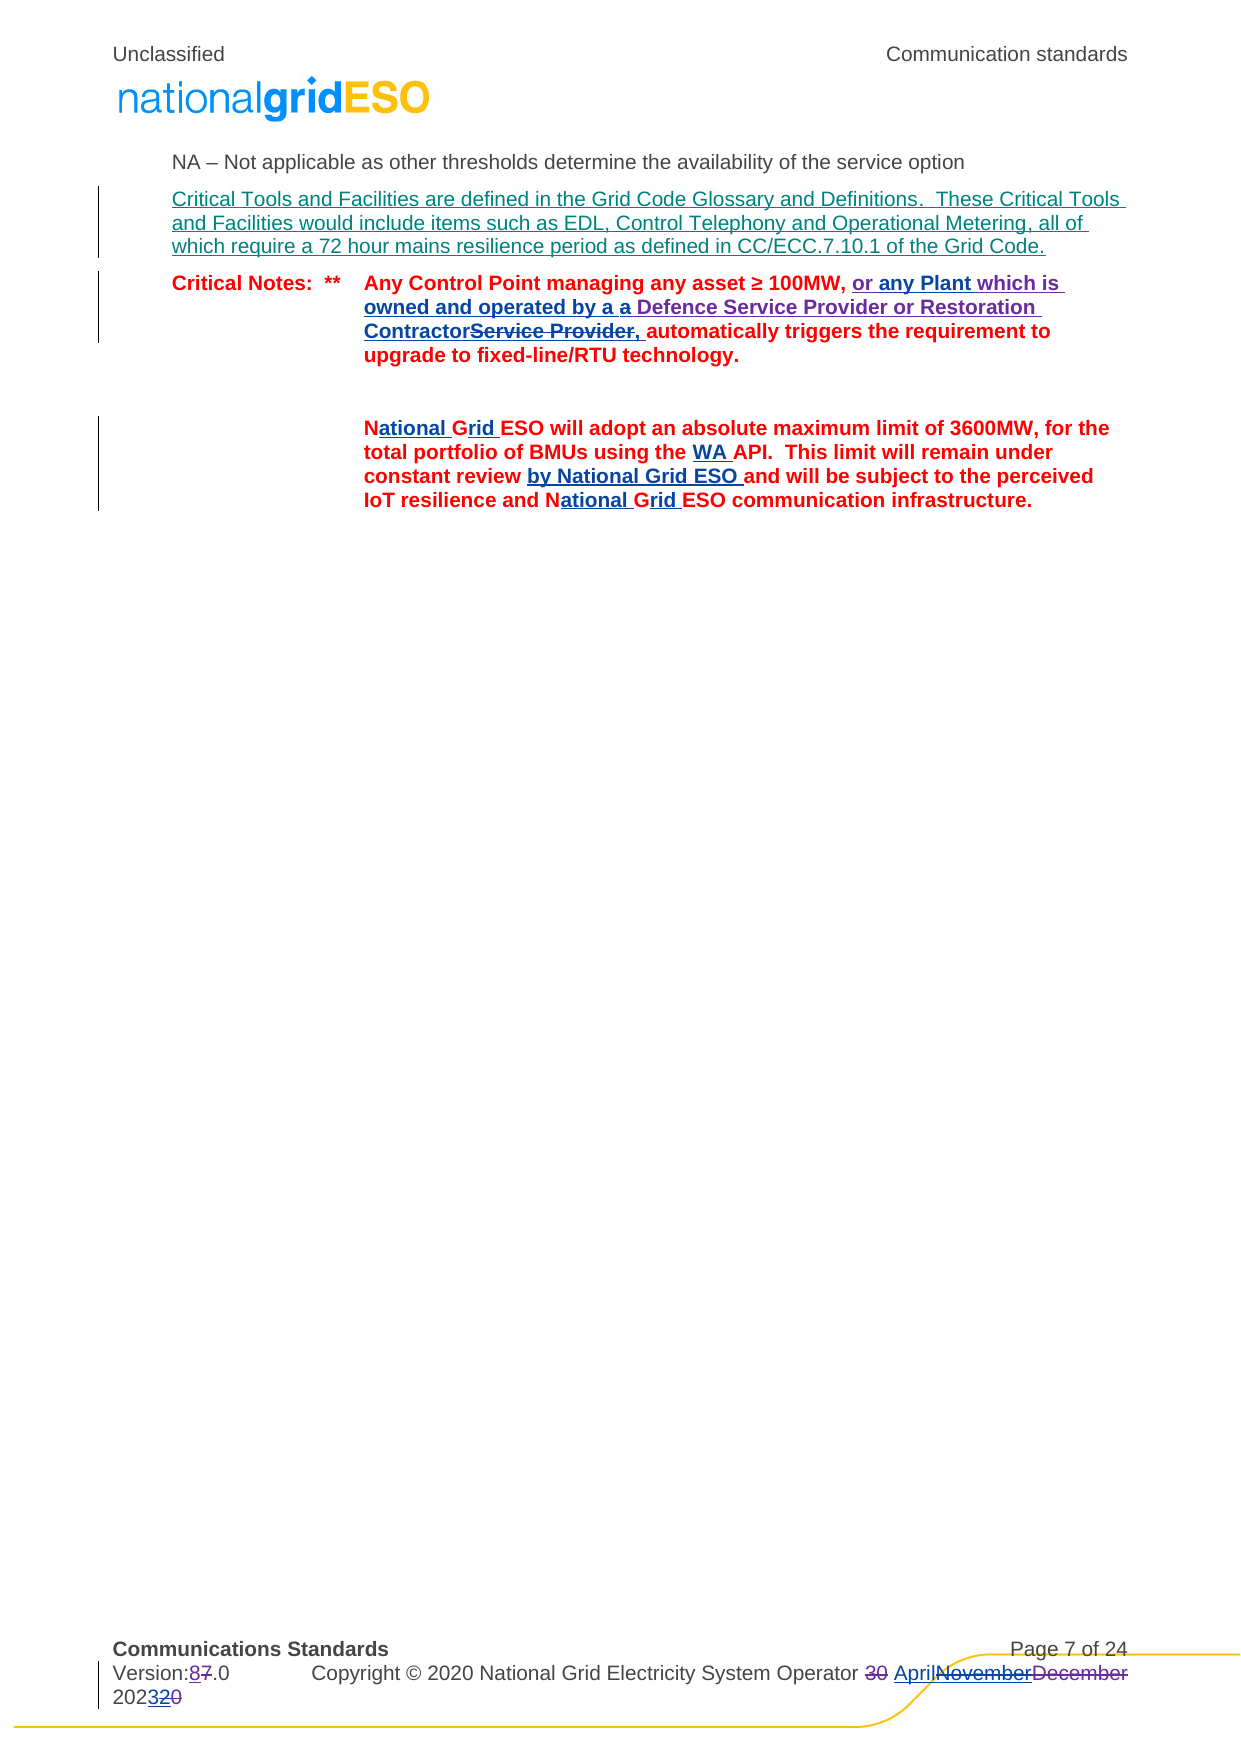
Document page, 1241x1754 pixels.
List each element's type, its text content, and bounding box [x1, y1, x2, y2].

text NGESO will adopt an absolute maximum limit of 3600MW, for the total portfolio of BMUs using the API. This limit will remain under constant review and will be subject to the perceived IoT resilience and NGESO communication infrastructure. [363, 416, 1128, 511]
text Critical Notes: ** Any Control Point managing any asset ≥ 100MW, automatically triggers the requirement to upgrade to fixed-line/RTU technology. [172, 271, 1128, 367]
picture [13, 1, 1241, 1751]
text NA – Not applicable as other thresholds determine the availability of the service option [172, 150, 1128, 174]
